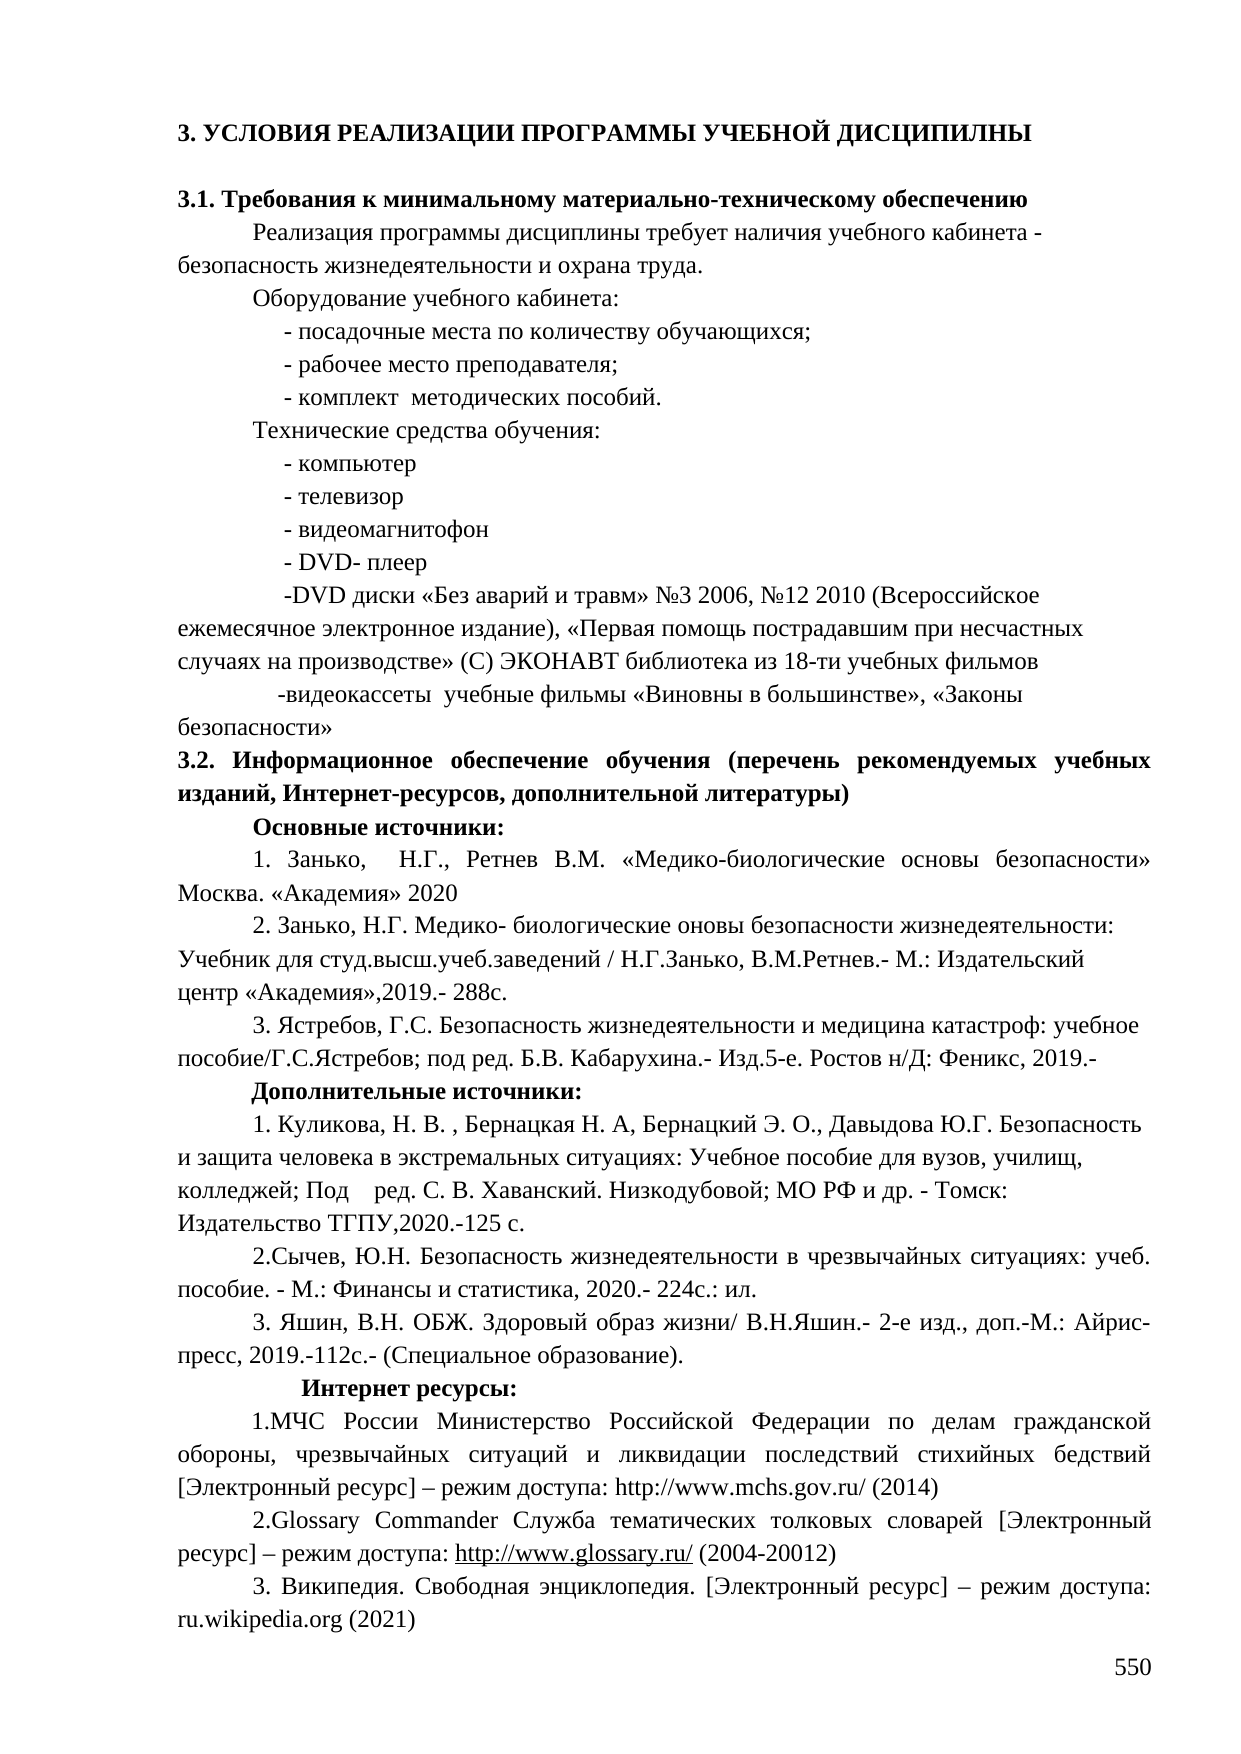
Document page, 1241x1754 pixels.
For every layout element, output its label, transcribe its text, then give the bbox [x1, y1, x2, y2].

text 2.Сычев, Ю.Н. Безопасность жизнедеятельности в чрезвычайных ситуациях: учеб. пособие. - М.: Финансы и статистика, 2020.- 224с.: ил. [177, 1241, 1152, 1303]
text -DVD диски «Без аварий и травм» №3 2006, №12 2010 (Всероссийское ежемесячное электронное издание), «Первая помощь пострадавшим при несчастных случаях на производстве» (С) ЭКОНАВТ библиотека из 18-ти учебных фильмов [177, 580, 1152, 675]
text 3. Википедия. Свободная энциклопедия. [Электронный ресурс] – режим доступа: ru.wikipedia.org (2021) [177, 1571, 1152, 1633]
text - рабочее место преподавателя; [177, 349, 1152, 378]
text Дополнительные источники: [177, 1076, 1152, 1104]
text Технические средства обучения: [177, 415, 1152, 444]
text - DVD- плеер [177, 547, 1152, 576]
text 3.1. Требования к минимальному материально-техническому обеспечению [177, 184, 1152, 213]
text Реализация программы дисциплины требует наличия учебного кабинета - безопасность жизнедеятельности и охрана труда. [177, 217, 1152, 279]
text 3. Яшин, В.Н. ОБЖ. Здоровый образ жизни/ В.Н.Яшин.- 2-е изд., доп.-М.: Айрис-пресс, 2019.-112с.- (Специальное образование). [177, 1307, 1152, 1369]
text 1. Занько, Н.Г., Ретнев В.М. «Медико-биологические основы безопасности» Москва. «Академия» 2020 [177, 844, 1152, 906]
text Основные источники: [177, 812, 1152, 840]
text 1. Куликова, Н. В. , Бернацкая Н. А, Бернацкий Э. О., Давыдова Ю.Г. Безопасность и защита человека в экстремальных ситуациях: Учебное пособие для вузов, училищ, колледжей; Под ред. С. В. Хаванский. Низкодубовой; МО РФ и др. - Томск: Издательство ТГПУ,2020.-125 с. [177, 1109, 1152, 1237]
text 2. Занько, Н.Г. Медико- биологические оновы безопасности жизнедеятельности: Учебник для студ.высш.учеб.заведений / Н.Г.Занько, В.М.Ретнев.- М.: Издательский центр «Академия»,2019.- 288с. [177, 911, 1152, 1005]
text Интернет ресурсы: [177, 1373, 1152, 1402]
text - посадочные места по количеству обучающихся; [177, 316, 1152, 345]
text 1.МЧС России Министерство Российской Федерации по делам гражданской обороны, чрезвычайных ситуаций и ликвидации последствий стихийных бедствий [Электронный ресурс] – режим доступа: http://www.mchs.gov.ru/ (2014) [177, 1406, 1152, 1501]
text - компьютер [177, 448, 1152, 477]
text -видеокассеты учебные фильмы «Виновны в большинстве», «Законы безопасности» [177, 679, 1152, 741]
text 3.2. Информационное обеспечение обучения (перечень рекомендуемых учебных изданий, Интернет-ресурсов, дополнительной литературы) [177, 746, 1152, 807]
text - видеомагнитофон [177, 514, 1152, 543]
text 2.Glossary Commander Служба тематических толковых словарей [Электронный ресурс] – режим доступа: http://www.glossary.ru/ (2004-20012) [177, 1505, 1152, 1567]
text 3. Ястребов, Г.С. Безопасность жизнедеятельности и медицина катастроф: учебное пособие/Г.С.Ястребов; под ред. Б.В. Кабарухина.- Изд.5-е. Ростов н/Д: Феникс, 2019.- [177, 1010, 1152, 1071]
text 3. УСЛОВИЯ РЕАЛИЗАЦИИ ПРОГРАММЫ УЧЕБНОЙ ДИСЦИПИЛНЫ [177, 118, 1152, 147]
text Оборудование учебного кабинета: [177, 283, 1152, 312]
text - телевизор [177, 481, 1152, 510]
text - комплект методических пособий. [177, 382, 1152, 411]
